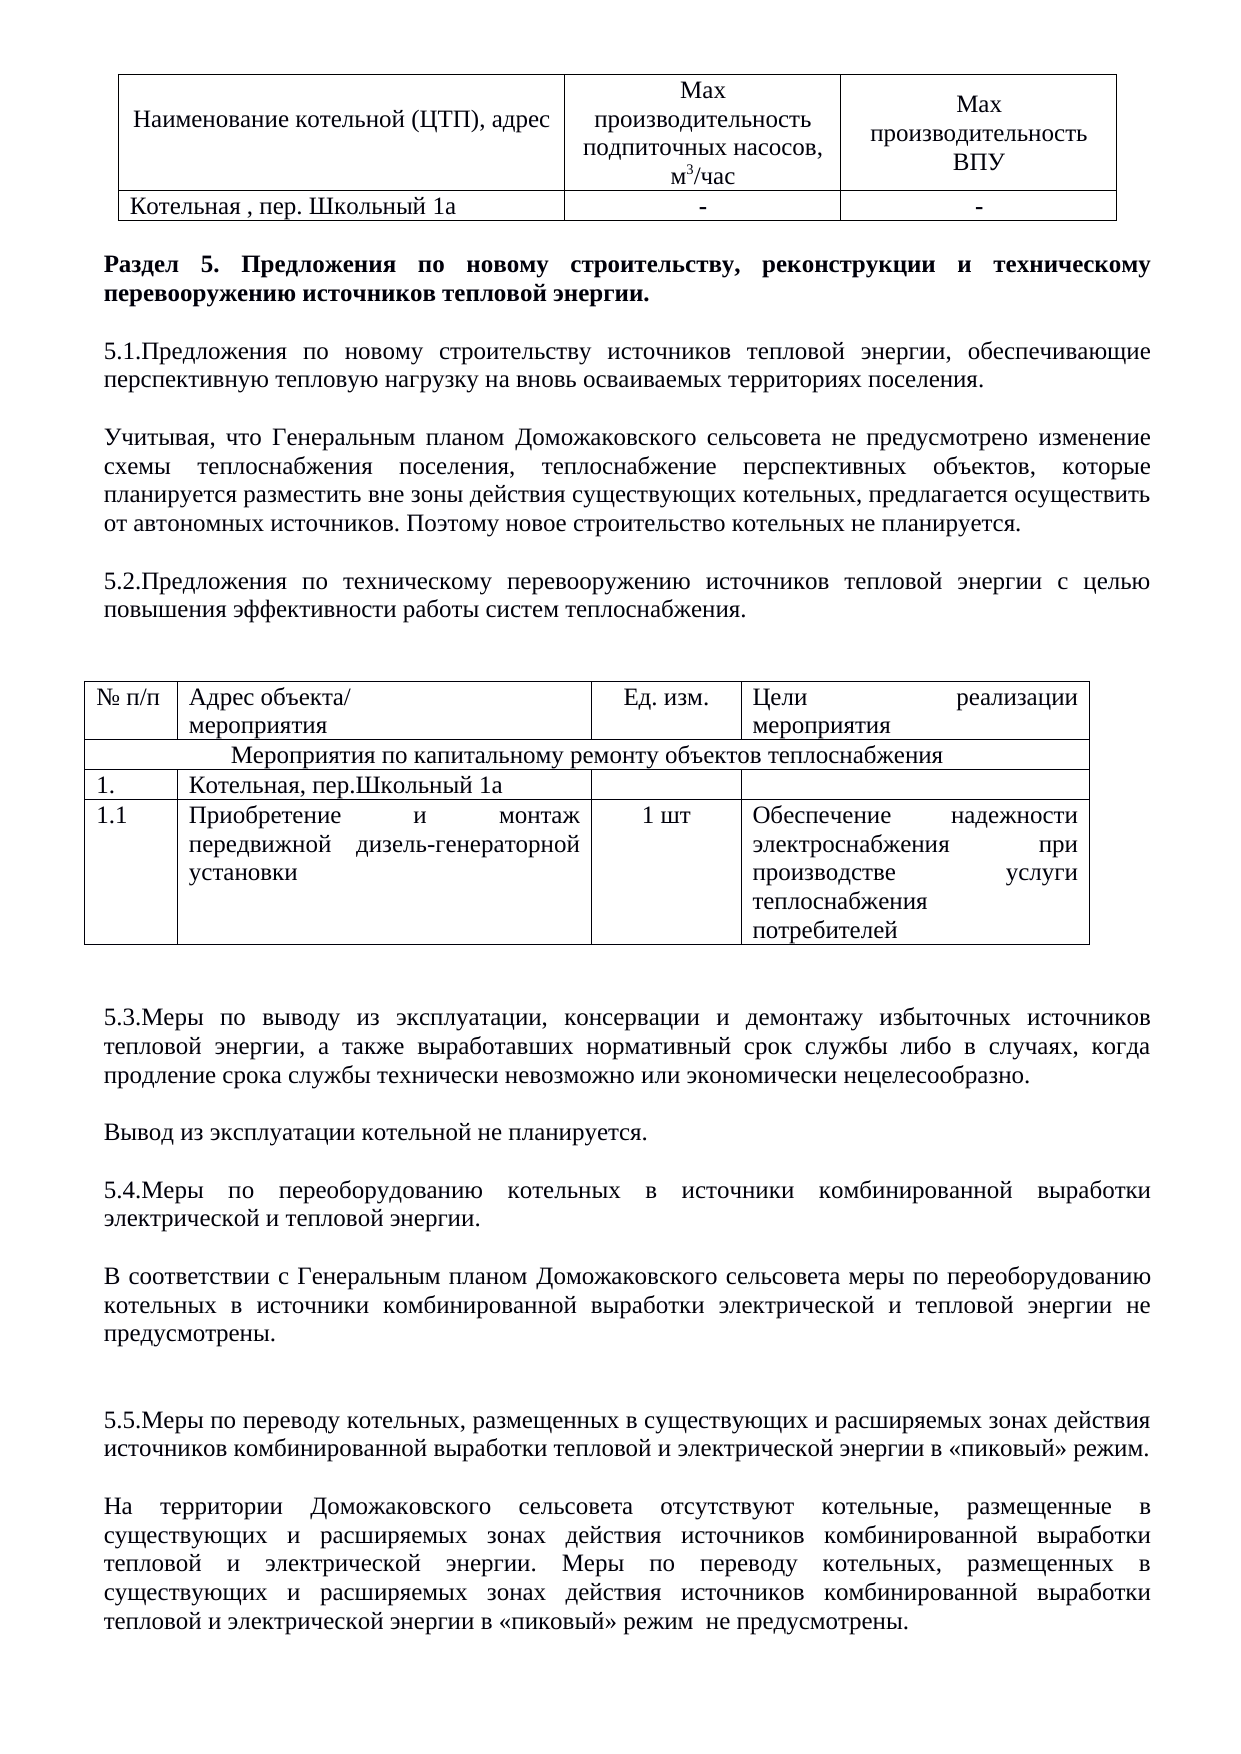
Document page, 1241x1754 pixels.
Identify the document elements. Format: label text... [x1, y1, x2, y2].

table_cell Приобретение и монтаж передвижной дизель-генераторной установки [178, 800, 591, 944]
table_header Цели реализации мероприятия [742, 682, 1089, 739]
table_cell Обеспечение надежности электроснабжения при производстве услуги теплоснабжения потребителей [742, 800, 1089, 944]
table_cell [592, 770, 741, 799]
table_header Max производительность подпиточных насосов, м3/час [565, 75, 840, 190]
text 5.4.Меры по переоборудованию котельных в источники комбинированной выработки электрической и тепловой энергии. [103, 1175, 1152, 1232]
text Вывод из эксплуатации котельной не планируется. [103, 1117, 1152, 1146]
table_cell 1.1 [85, 800, 177, 944]
table_header Наименование котельной (ЦТП), адрес [119, 75, 564, 190]
table_header Ед. изм. [592, 682, 741, 739]
table_cell Мероприятия по капитальному ремонту объектов теплоснабжения [85, 740, 1089, 769]
table_header Max производительность ВПУ [841, 75, 1116, 190]
table_cell Котельная , пер. Школьный 1а [119, 191, 564, 220]
table_header Адрес объекта/ мероприятия [178, 682, 591, 739]
text В соответствии с Генеральным планом Доможаковского сельсовета меры по переоборудованию котельных в источники комбинированной выработки электрической и тепловой энергии не предусмотрены. [103, 1261, 1152, 1347]
text Учитывая, что Генеральным планом Доможаковского сельсовета не предусмотрено изменение схемы теплоснабжения поселения, теплоснабжение перспективных объектов, которые планируется разместить вне зоны действия существующих котельных, предлагается осуществить от автономных источников. Поэтому новое строительство котельных не планируется. [103, 422, 1152, 537]
table_cell [742, 770, 1089, 799]
text 5.5.Меры по переводу котельных, размещенных в существующих и расширяемых зонах действия источников комбинированной выработки тепловой и электрической энергии в «пиковый» режим. [103, 1405, 1152, 1462]
table_cell Котельная, пер.Школьный 1а [178, 770, 591, 799]
table_header № п/п [85, 682, 177, 739]
table_cell 1 шт [592, 800, 741, 944]
text 5.1.Предложения по новому строительству источников тепловой энергии, обеспечивающие перспективную тепловую нагрузку на вновь осваиваемых территориях поселения. [103, 336, 1152, 393]
text На территории Доможаковского сельсовета отсутствуют котельные, размещенные в существующих и расширяемых зонах действия источников комбинированной выработки тепловой и электрической энергии. Меры по переводу котельных, размещенных в существующих и расширяемых зонах действия источников комбинированной выработки тепловой и электрической энергии в «пиковый» режим не предусмотрены. [103, 1491, 1152, 1635]
table_cell - [565, 191, 840, 220]
table_cell 1. [85, 770, 177, 799]
table_cell - [841, 191, 1116, 220]
text Раздел 5. Предложения по новому строительству, реконструкции и техническому перевооружению источников тепловой энергии. [103, 249, 1152, 307]
text 5.2.Предложения по техническому перевооружению источников тепловой энергии с целью повышения эффективности работы систем теплоснабжения. [103, 566, 1152, 623]
text 5.3.Меры по выводу из эксплуатации, консервации и демонтажу избыточных источников тепловой энергии, а также выработавших нормативный срок службы либо в случаях, когда продление срока службы технически невозможно или экономически нецелесообразно. [103, 1002, 1152, 1088]
